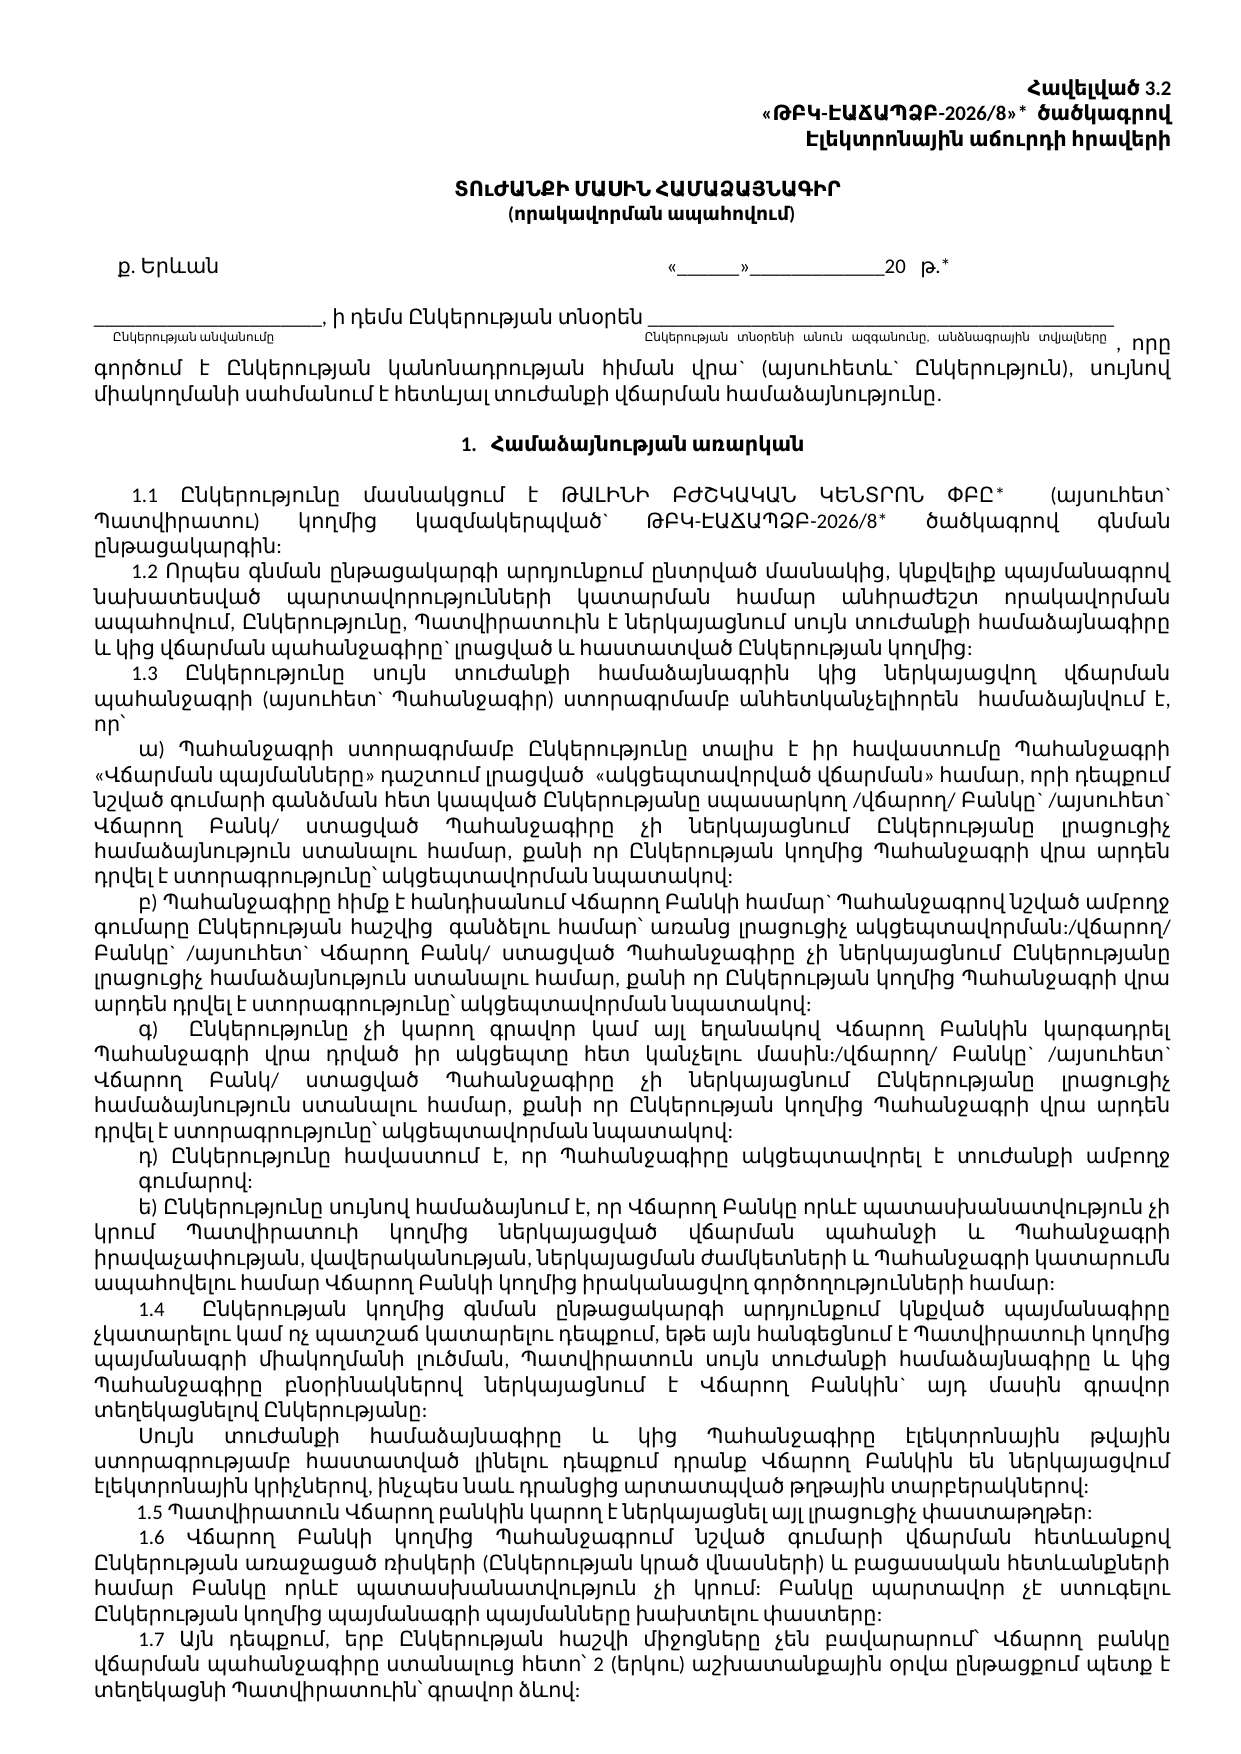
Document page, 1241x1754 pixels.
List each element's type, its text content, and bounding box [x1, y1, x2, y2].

text Հավելված 3.2 [94, 75, 1171, 100]
text 1.6 Վճարող Բանկի կողմից Պահանջագրում նշված գումարի վճարման հետևանքով Ընկերության առաջացած ռիսկերի (Ընկերության կրած վնասների) և բացասական հետևանքների համար Բանկը որևէ պատասխանատվություն չի կրում: Բանկը պարտավոր չէ ստուգելու Ընկերության կողմից պայմանագրի պայմանները խախտելու փաստերը: [94, 1524, 1171, 1626]
text 1.7 Այն դեպքում, երբ Ընկերության հաշվի միջոցները չեն բավարարում՝ Վճարող բանկը վճարման պահանջագիրը ստանալուց հետո՝ 2 (երկու) աշխատանքային օրվա ընթացքում պետք է տեղեկացնի Պատվիրատուին՝ գրավոր ձևով: [94, 1626, 1171, 1702]
text ք. Երևան «______»_____________20 թ.* [94, 254, 1171, 279]
text բ) Պահանջագիրը հիմք է հանդիսանում Վճարող Բանկի համար` Պահանջագրով նշված ամբողջ գումարը Ընկերության հաշվից գանձելու համար՝ առանց լրացուցիչ ակցեպտավորման:/վճարող/ Բանկը` /այսուհետ` Վճարող Բանկ/ ստացված Պահանջագիրը չի ներկայացնում Ընկերությանը լրացուցիչ համաձայնություն ստանալու համար, քանի որ Ընկերության կողմից Պահանջագրի վրա արդեն դրվել է ստորագրությունը՝ ակցեպտավորման նպատակով: [94, 889, 1171, 1016]
text 1.4 Ընկերության կողմից գնման ընթացակարգի արդյունքում կնքված պայմանագիրը չկատարելու կամ ոչ պատշաճ կատարելու դեպքում, եթե այն հանգեցնում է Պատվիրատուի կողմից պայմանագրի միակողմանի լուծման, Պատվիրատուն սույն տուժանքի համաձայնագիրը և կից Պահանջագիրը բնօրինակներով ներկայացնում է Վճարող Բանկին` այդ մասին գրավոր տեղեկացնելով Ընկերությանը: [94, 1296, 1171, 1423]
text «ԹԲԿ-ԷԱՃԱՊՁԲ-2026/8»* ծածկագրով [94, 100, 1171, 126]
text Ընկերության անվանումը Ընկերության տնօրենի անուն ազգանունը, անձնագրային տվյալները , որը գործում է Ընկերության կանոնադրության հիման վրա` (այսուհետև` Ընկերություն), սույնով միակողմանի սահմանում է հետևյալ տուժանքի վճարման համաձայնությունը. [94, 330, 1171, 406]
text (որակավորման ապահովում) [94, 202, 1171, 225]
text ՏՈւԺԱՆՔԻ ՄԱՍԻՆ ՀԱՄԱՁԱՅՆԱԳԻՐ [94, 177, 1171, 202]
text ե) Ընկերությունը սույնով համաձայնում է, որ Վճարող Բանկը որևէ պատասխանատվություն չի կրում Պատվիրատուի կողմից ներկայացված վճարման պահանջի և Պահանջագրի իրավաչափության, վավերականության, ներկայացման ժամկետների և Պահանջագրի կատարումն ապահովելու համար Վճարող Բանկի կողմից իրականացվող գործողությունների համար: [94, 1194, 1171, 1296]
text դ) Ընկերությունը հավաստում է, որ Պահանջագիրը ակցեպտավորել է տուժանքի ամբողջ գումարով: [138, 1143, 1171, 1194]
text 1. Համաձայնության առարկան [94, 432, 1171, 457]
text 1.5 Պատվիրատուն Վճարող բանկին կարող է ներկայացնել այլ լրացուցիչ փաստաթղթեր: [94, 1499, 1171, 1524]
text 1.2 Որպես գնման ընթացակարգի արդյունքում ընտրված մասնակից, կնքվելիք պայմանագրով նախատեսված պարտավորությունների կատարման համար անհրաժեշտ որակավորման ապահովում, Ընկերությունը, Պատվիրատուին է ներկայացնում սույն տուժանքի համաձայնագիրը և կից վճարման պահանջագիրը` լրացված և հաստատված Ընկերության կողմից: [94, 559, 1171, 660]
text ______________________, ի դեմս Ընկերության տնօրեն _____________________________________________ [94, 304, 1171, 330]
text 1.1 Ընկերությունը մասնակցում է ԹԱԼԻՆԻ ԲԺՇԿԱԿԱՆ ԿԵՆՏՐՈՆ ՓԲԸ* (այսուհետ` Պատվիրատու) կողմից կազմակերպված` ԹԲԿ-ԷԱՃԱՊՁԲ-2026/8* ծածկագրով գնման ընթացակարգին: [94, 482, 1171, 559]
text գ) Ընկերությունը չի կարող գրավոր կամ այլ եղանակով Վճարող Բանկին կարգադրել Պահանջագրի վրա դրված իր ակցեպտը հետ կանչելու մասին:/վճարող/ Բանկը` /այսուհետ` Վճարող Բանկ/ ստացված Պահանջագիրը չի ներկայացնում Ընկերությանը լրացուցիչ համաձայնություն ստանալու համար, քանի որ Ընկերության կողմից Պահանջագրի վրա արդեն դրվել է ստորագրությունը՝ ակցեպտավորման նպատակով: [94, 1016, 1171, 1143]
text ա) Պահանջագրի ստորագրմամբ Ընկերությունը տալիս է իր հավաստումը Պահանջագրի «Վճարման պայմանները» դաշտում լրացված «ակցեպտավորված վճարման» համար, որի դեպքում նշված գումարի գանձման հետ կապված Ընկերությանը սպասարկող /վճարող/ Բանկը` /այսուհետ` Վճարող Բանկ/ ստացված Պահանջագիրը չի ներկայացնում Ընկերությանը լրացուցիչ համաձայնություն ստանալու համար, քանի որ Ընկերության կողմից Պահանջագրի վրա արդեն դրվել է ստորագրությունը՝ ակցեպտավորման նպատակով: [94, 737, 1171, 889]
text 1.3 Ընկերությունը սույն տուժանքի համաձայնագրին կից ներկայացվող վճարման պահանջագրի (այսուհետ` Պահանջագիր) ստորագրմամբ անհետկանչելիորեն համաձայնվում է, որ՝ [94, 660, 1171, 737]
text Էլեկտրոնային աճուրդի հրավերի [94, 126, 1171, 151]
text Սույն տուժանքի համաձայնագիրը և կից Պահանջագիրը էլեկտրոնային թվային ստորագրությամբ հաստատված լինելու դեպքում դրանք Վճարող Բանկին են ներկայացվում էլեկտրոնային կրիչներով, ինչպես նաև դրանցից արտատպված թղթային տարբերակներով: [94, 1423, 1171, 1499]
